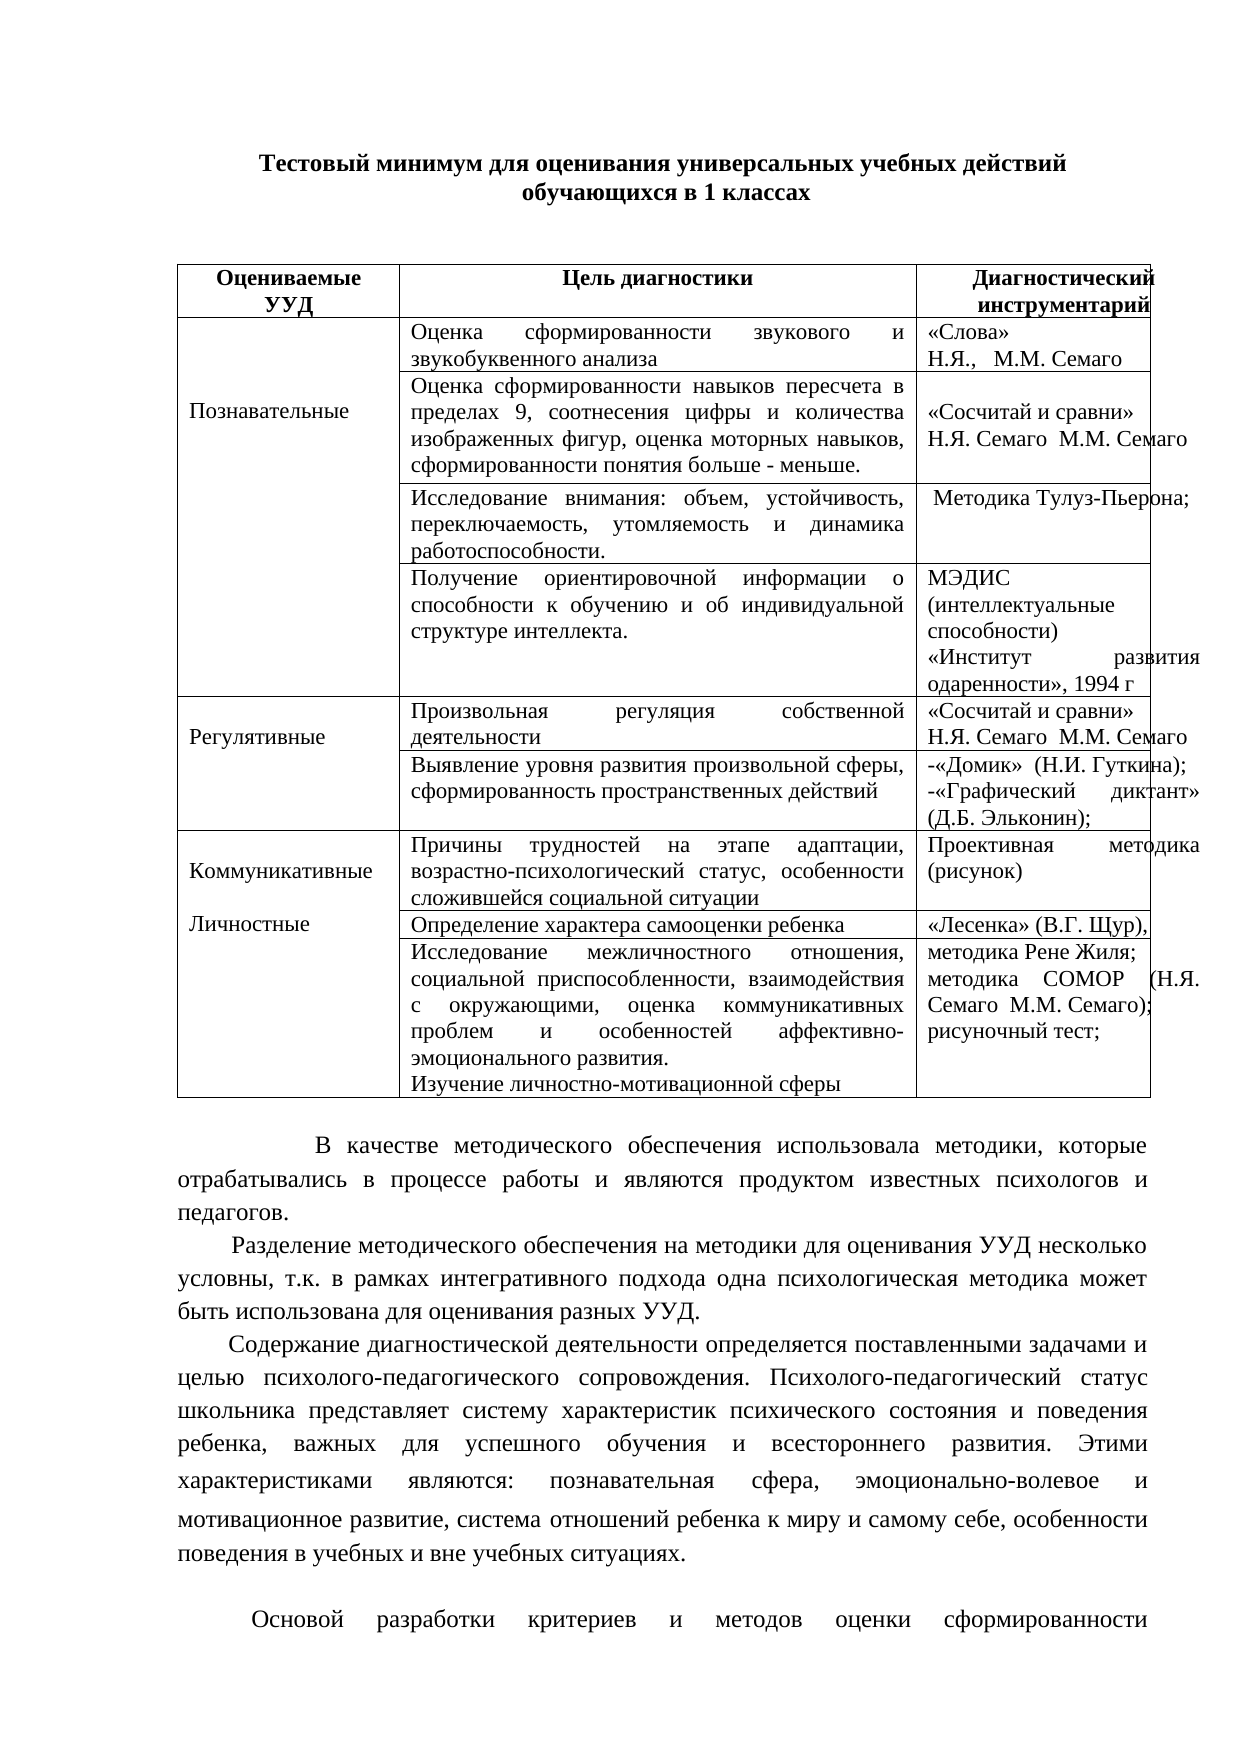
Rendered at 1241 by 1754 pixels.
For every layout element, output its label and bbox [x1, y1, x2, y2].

table_header [176, 118, 1150, 1634]
